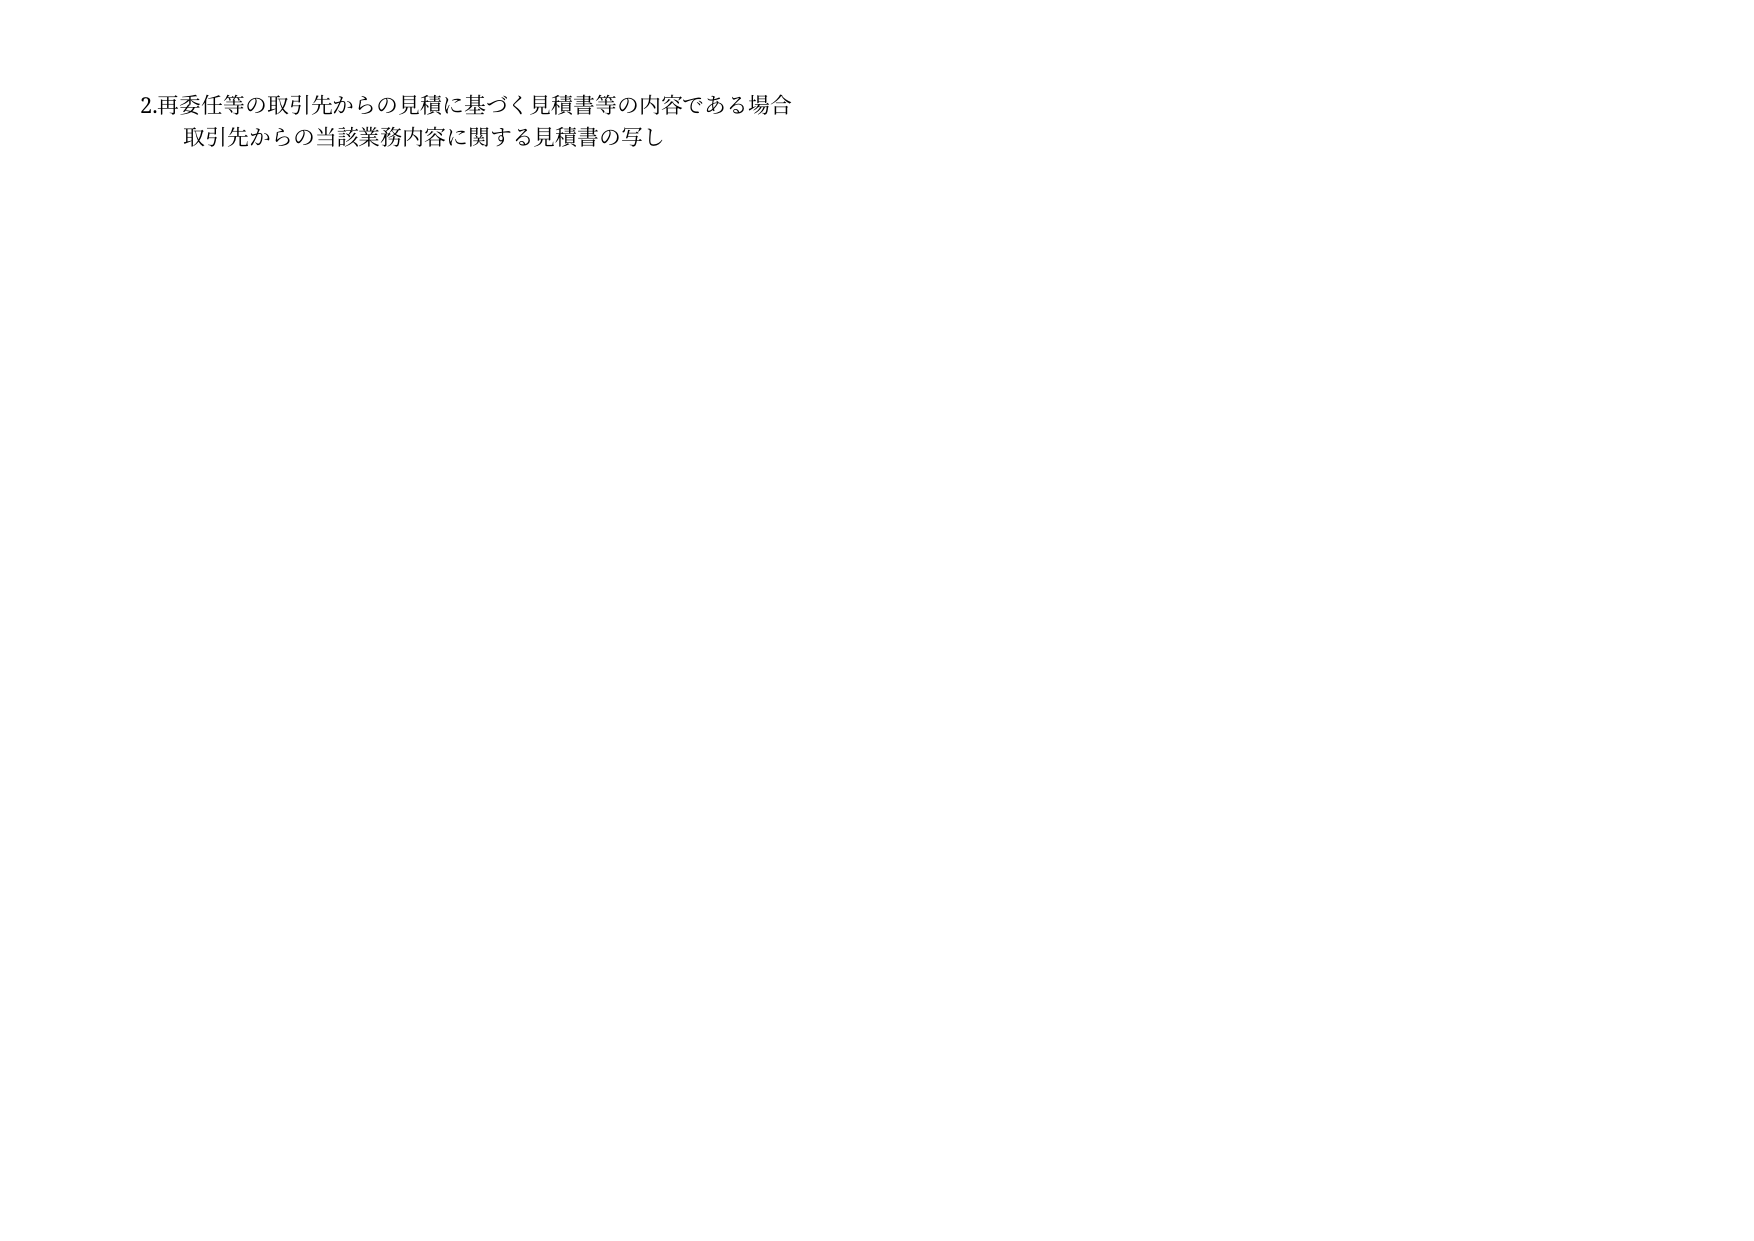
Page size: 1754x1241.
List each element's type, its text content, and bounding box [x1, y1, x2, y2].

text 2.再委任等の取引先からの見積に基づく見積書等の内容である場合 [118, 89, 1636, 120]
text 取引先からの当該業務内容に関する見積書の写し [118, 120, 1636, 152]
